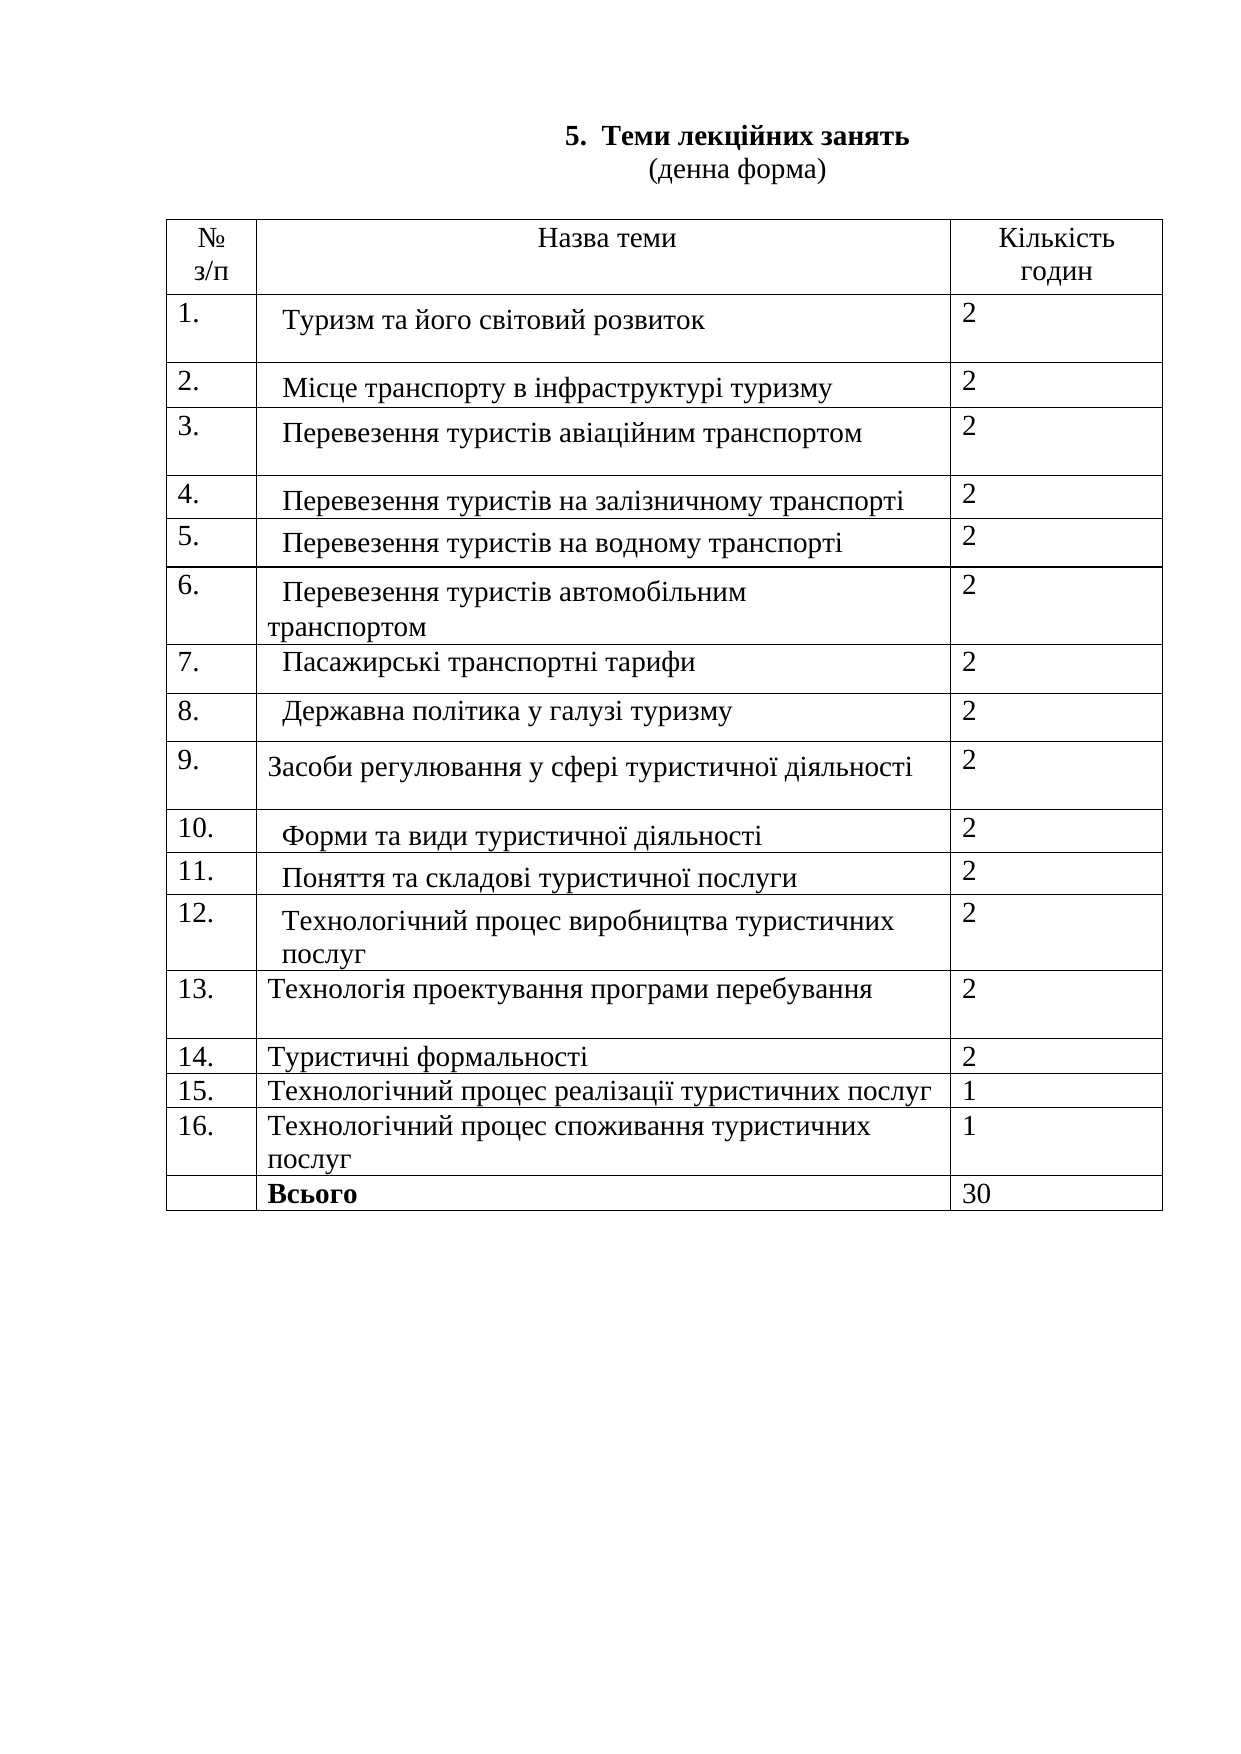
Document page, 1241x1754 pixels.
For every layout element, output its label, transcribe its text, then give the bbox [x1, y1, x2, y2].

table_cell 10. [167, 810, 256, 852]
table_cell 9. [167, 742, 256, 809]
table_cell 3. [167, 408, 256, 475]
table_cell Всього [257, 1176, 950, 1210]
table_cell 2 [951, 645, 1162, 692]
table_cell 2 [951, 694, 1162, 741]
table_cell 12. [167, 895, 256, 970]
table_cell Перевезення туристів автомобільним транспортом [257, 568, 950, 643]
table_header Кількість годин [951, 220, 1162, 294]
table_cell 8. [167, 694, 256, 741]
table_cell 2 [951, 568, 1162, 643]
table_cell 2 [951, 971, 1162, 1038]
table_cell 14. [167, 1039, 256, 1072]
text 5. Теми лекційних занять [323, 118, 1152, 152]
table_cell 1 [951, 1074, 1162, 1107]
table_cell 2 [951, 295, 1162, 362]
table_cell 13. [167, 971, 256, 1038]
table_cell 2 [951, 519, 1162, 566]
table_cell 2 [951, 895, 1162, 970]
table_cell 5. [167, 519, 256, 566]
table_cell 2 [951, 363, 1162, 407]
table_cell 1. [167, 295, 256, 362]
table_header Назва теми [257, 220, 950, 294]
table_cell Пасажирські транспортні тарифи [257, 645, 950, 692]
table_cell Місце транспорту в інфраструктурі туризму [257, 363, 950, 407]
table_cell Засоби регулювання у сфері туристичної діяльності [257, 742, 950, 809]
table_cell 1 [951, 1108, 1162, 1175]
table_cell Технологічний процес виробництва туристичних послуг [257, 895, 950, 970]
table_cell Туризм та його світовий розвиток [257, 295, 950, 362]
table_cell Перевезення туристів на залізничному транспорті [257, 476, 950, 517]
table_cell Технологія проектування програми перебування [257, 971, 950, 1038]
table_cell [167, 1176, 256, 1210]
table_cell 2 [951, 742, 1162, 809]
table_cell Технологічний процес споживання туристичних послуг [257, 1108, 950, 1175]
table_cell Форми та види туристичної діяльності [257, 810, 950, 852]
table_cell Поняття та складові туристичної послуги [257, 853, 950, 894]
table_cell Технологічний процес реалізації туристичних послуг [257, 1074, 950, 1107]
table_cell 4. [167, 476, 256, 517]
table_cell 7. [167, 645, 256, 692]
table_cell Перевезення туристів авіаційним транспортом [257, 408, 950, 475]
table_cell 11. [167, 853, 256, 894]
table_cell Туристичні формальності [257, 1039, 950, 1072]
table_cell 2 [951, 408, 1162, 475]
text (денна форма) [323, 152, 1152, 185]
table_cell 16. [167, 1108, 256, 1175]
table_cell 2 [951, 853, 1162, 894]
table_cell 2. [167, 363, 256, 407]
table_cell 30 [951, 1176, 1162, 1210]
table_cell 6. [167, 568, 256, 643]
table_cell 15. [167, 1074, 256, 1107]
table_cell Перевезення туристів на водному транспорті [257, 519, 950, 566]
table_cell 2 [951, 1039, 1162, 1072]
table_cell 2 [951, 810, 1162, 852]
table_cell Державна політика у галузі туризму [257, 694, 950, 741]
table_cell 2 [951, 476, 1162, 517]
table_header № з/п [167, 220, 256, 294]
